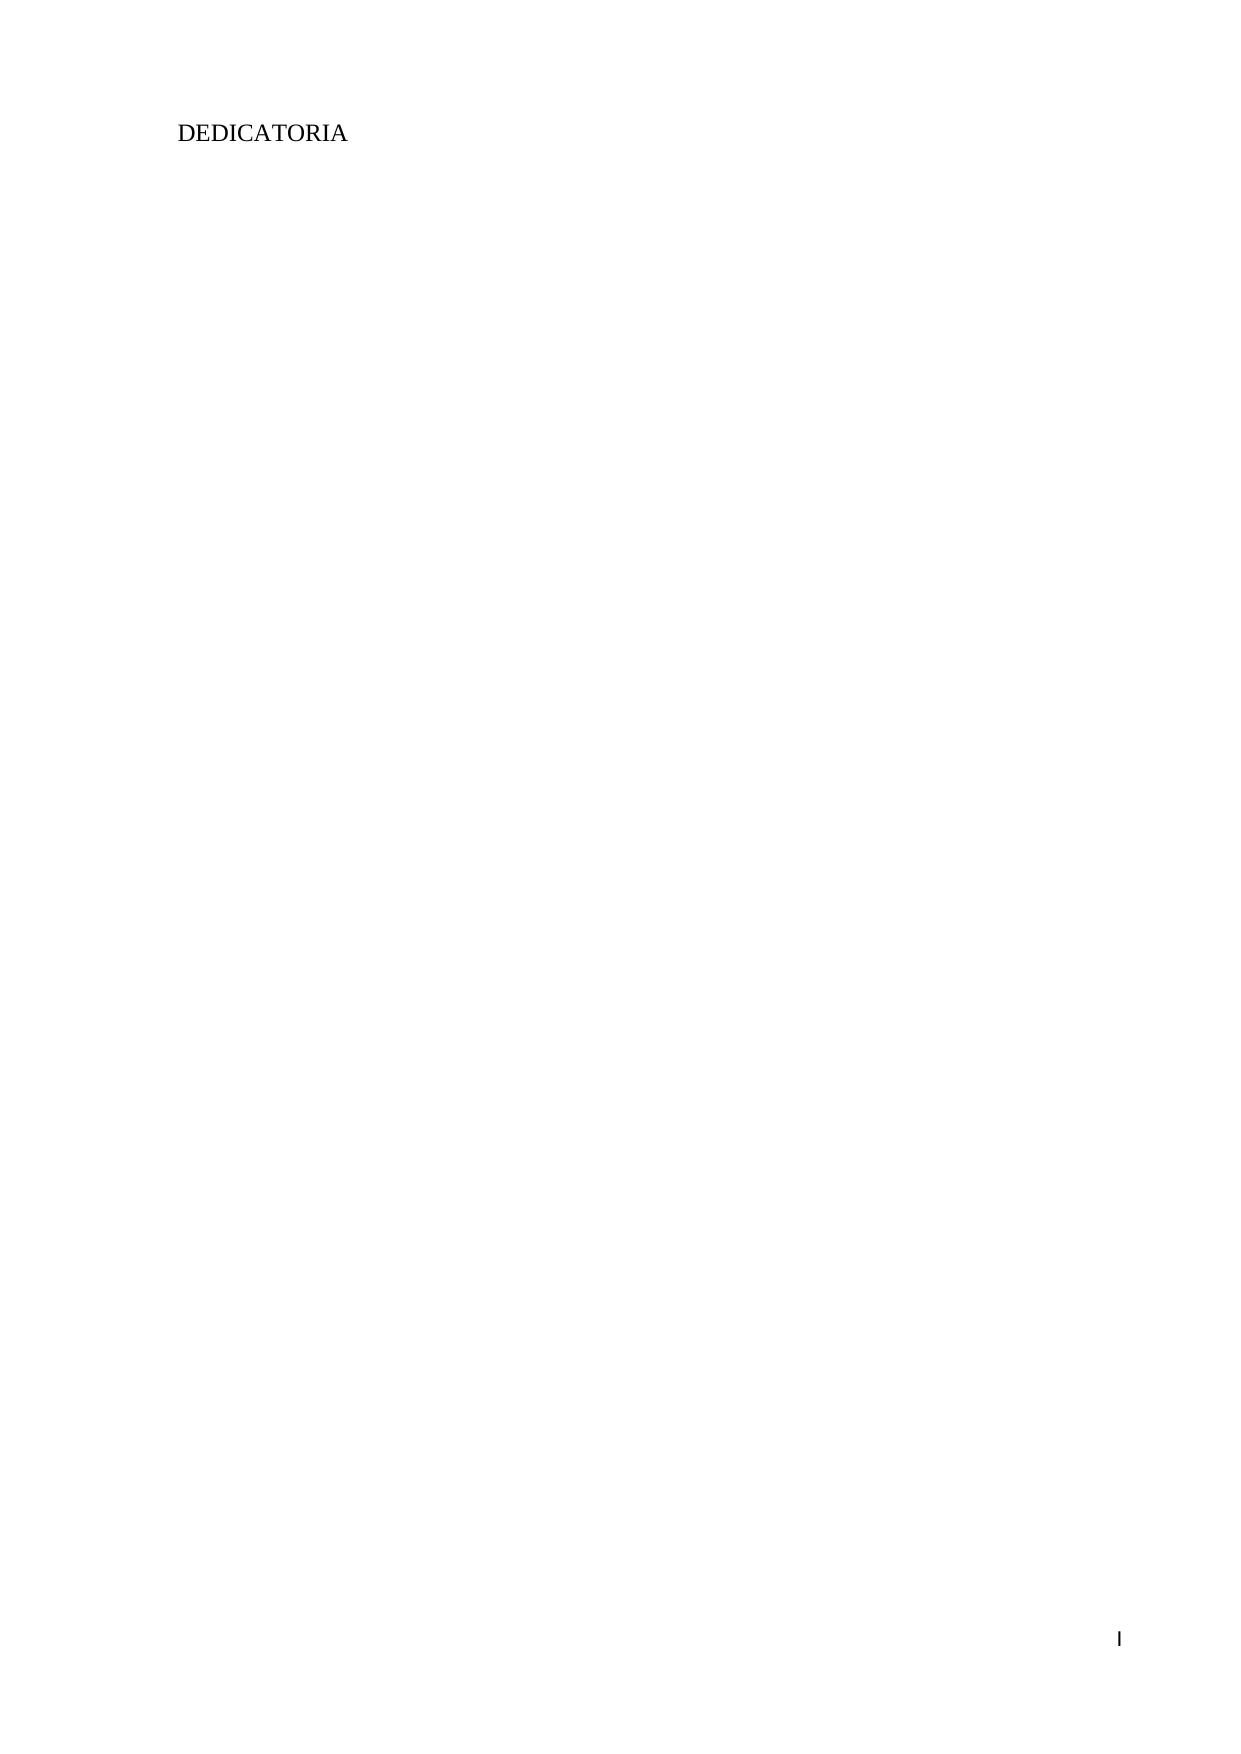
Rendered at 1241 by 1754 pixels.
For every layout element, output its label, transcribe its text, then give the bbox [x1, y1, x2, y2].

text DEDICATORIA [177, 118, 1122, 147]
